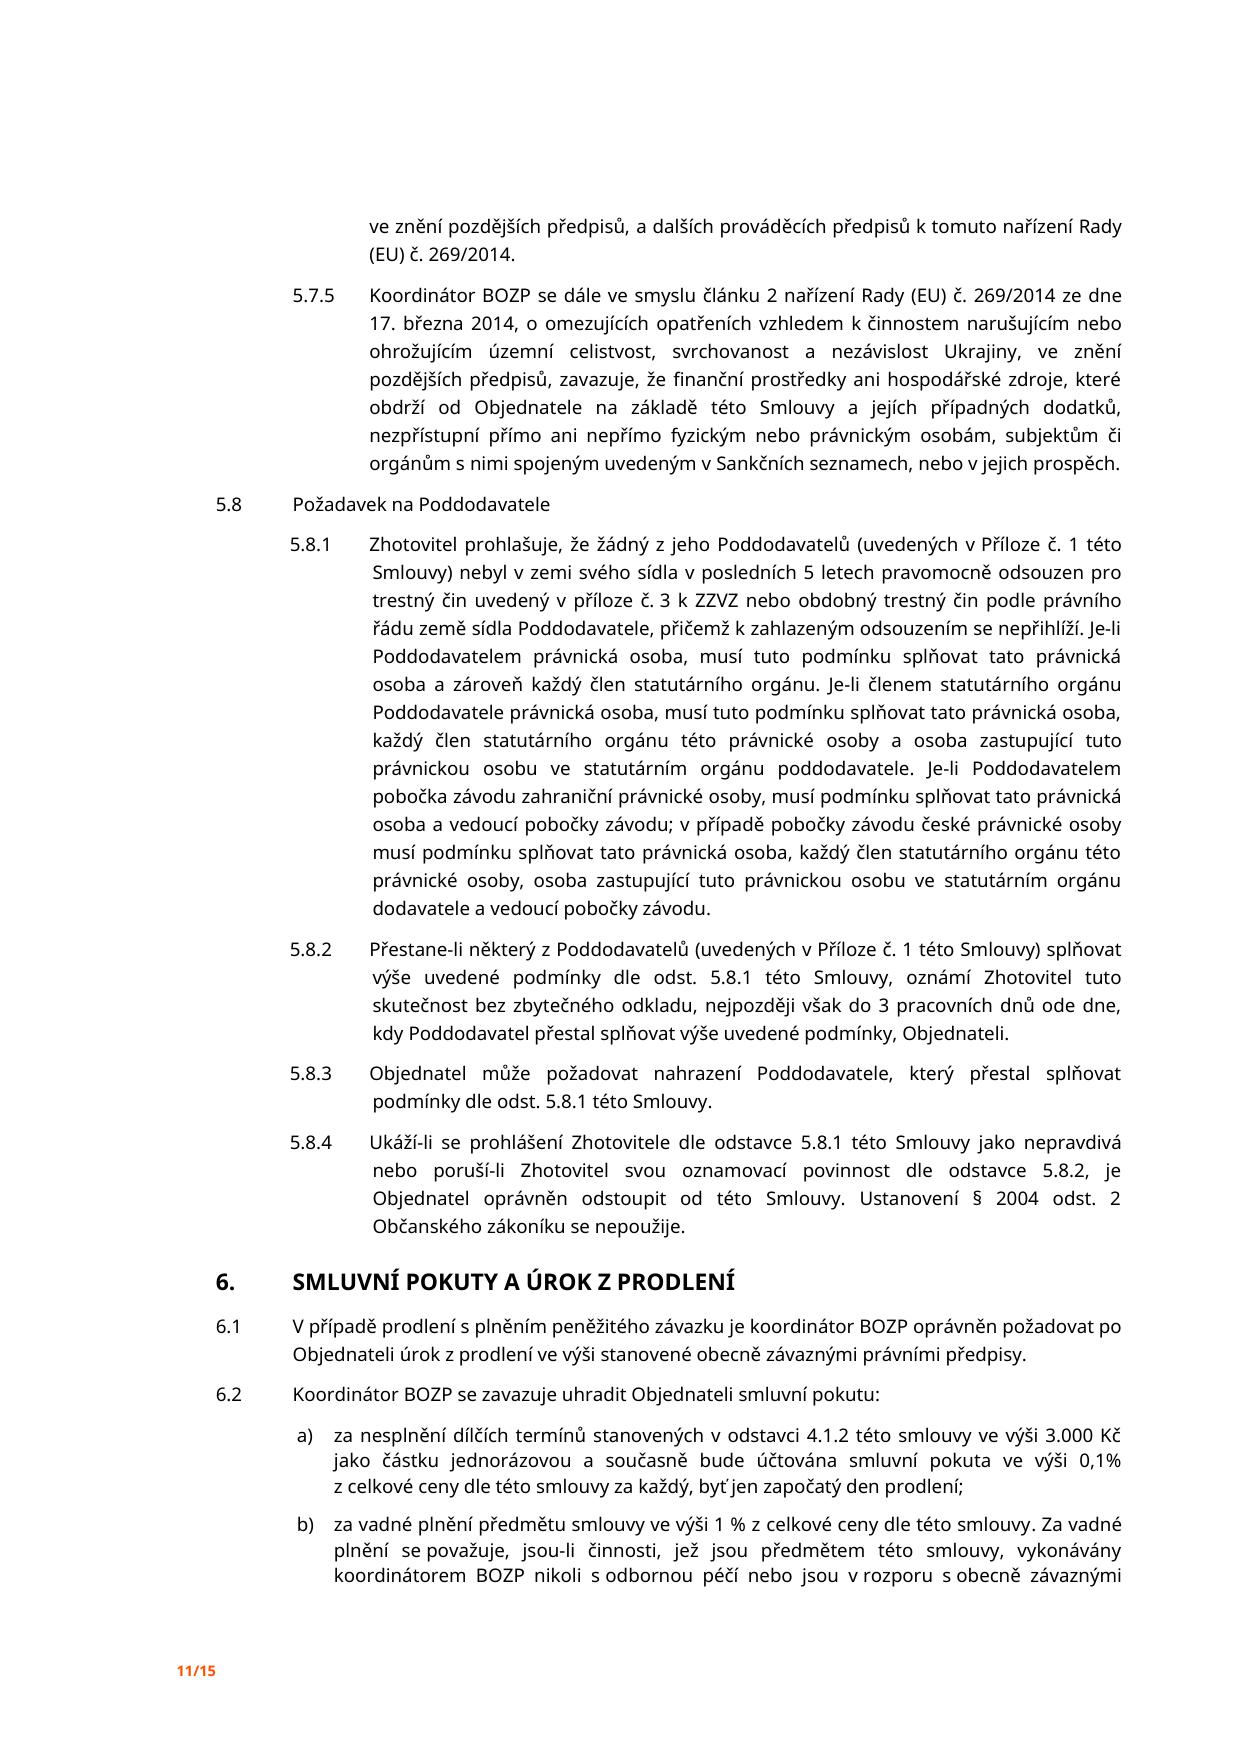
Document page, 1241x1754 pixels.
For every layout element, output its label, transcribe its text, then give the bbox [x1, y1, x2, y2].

list Koordinátor BOZP se zavazuje uhradit Objednateli smluvní pokutu: [216, 1382, 1122, 1407]
list Požadavek na Poddodavatele [216, 491, 1122, 516]
list Objednatel může požadovat nahrazení Poddodavatele, který přestal splňovat podmínky dle odst. 5.8.1 této Smlouvy. [289, 1061, 1122, 1114]
list V případě prodlení s plněním peněžitého závazku je koordinátor BOZP oprávněn požadovat po Objednateli úrok z prodlení ve výši stanovené obecně závaznými právními předpisy. [216, 1313, 1122, 1367]
list Ukáží-li se prohlášení Zhotovitele dle odstavce 5.8.1 této Smlouvy jako nepravdivá nebo poruší-li Zhotovitel svou oznamovací povinnost dle odstavce 5.8.2, je Objednatel oprávněn odstoupit od této Smlouvy. Ustanovení § 2004 odst. 2 Občanského zákoníku se nepoužije. [289, 1129, 1122, 1239]
list SMLUVNÍ POKUTY A ÚROK Z PRODLENÍ [216, 1266, 1122, 1298]
list za nesplnění dílčích termínů stanovených v odstavci 4.1.2 této smlouvy ve výši 3.000 Kč jako částku jednorázovou a současně bude účtována smluvní pokuta ve výši 0,1% z celkové ceny dle této smlouvy za každý, byť jen započatý den prodlení; [297, 1422, 1122, 1499]
list Koordinátor BOZP se dále ve smyslu článku 2 nařízení Rady (EU) č. 269/2014 ze dne 17. března 2014, o omezujících opatřeních vzhledem k činnostem narušujícím nebo ohrožujícím územní celistvost, svrchovanost a nezávislost Ukrajiny, ve znění pozdějších předpisů, zavazuje, že finanční prostředky ani hospodářské zdroje, které obdrží od Objednatele na základě této Smlouvy a jejích případných dodatků, nezpřístupní přímo ani nepřímo fyzickým nebo právnickým osobám, subjektům či orgánům s nimi spojeným uvedeným v Sankčních seznamech, nebo v jejich prospěch. [292, 282, 1122, 476]
list Zhotovitel prohlašuje, že žádný z jeho Poddodavatelů (uvedených v Příloze č. 1 této Smlouvy) nebyl v zemi svého sídla v posledních 5 letech pravomocně odsouzen pro trestný čin uvedený v příloze č. 3 k ZZVZ nebo obdobný trestný čin podle právního řádu země sídla Poddodavatele, přičemž k zahlazeným odsouzením se nepřihlíží. Je-li Poddodavatelem právnická osoba, musí tuto podmínku splňovat tato právnická osoba a zároveň každý člen statutárního orgánu. Je-li členem statutárního orgánu Poddodavatele právnická osoba, musí tuto podmínku splňovat tato právnická osoba, každý člen statutárního orgánu této právnické osoby a osoba zastupující tuto právnickou osobu ve statutárním orgánu poddodavatele. Je-li Poddodavatelem pobočka závodu zahraniční právnické osoby, musí podmínku splňovat tato právnická osoba a vedoucí pobočky závodu; v případě pobočky závodu české právnické osoby musí podmínku splňovat tato právnická osoba, každý člen statutárního orgánu této právnické osoby, osoba zastupující tuto právnickou osobu ve statutárním orgánu dodavatele a vedoucí pobočky závodu. [289, 531, 1122, 921]
list Přestane-li některý z Poddodavatelů (uvedených v Příloze č. 1 této Smlouvy) splňovat výše uvedené podmínky dle odst. 5.8.1 této Smlouvy, oznámí Zhotovitel tuto skutečnost bez zbytečného odkladu, nejpozději však do 3 pracovních dnů ode dne, kdy Poddodavatel přestal splňovat výše uvedené podmínky, Objednateli. [289, 936, 1122, 1046]
